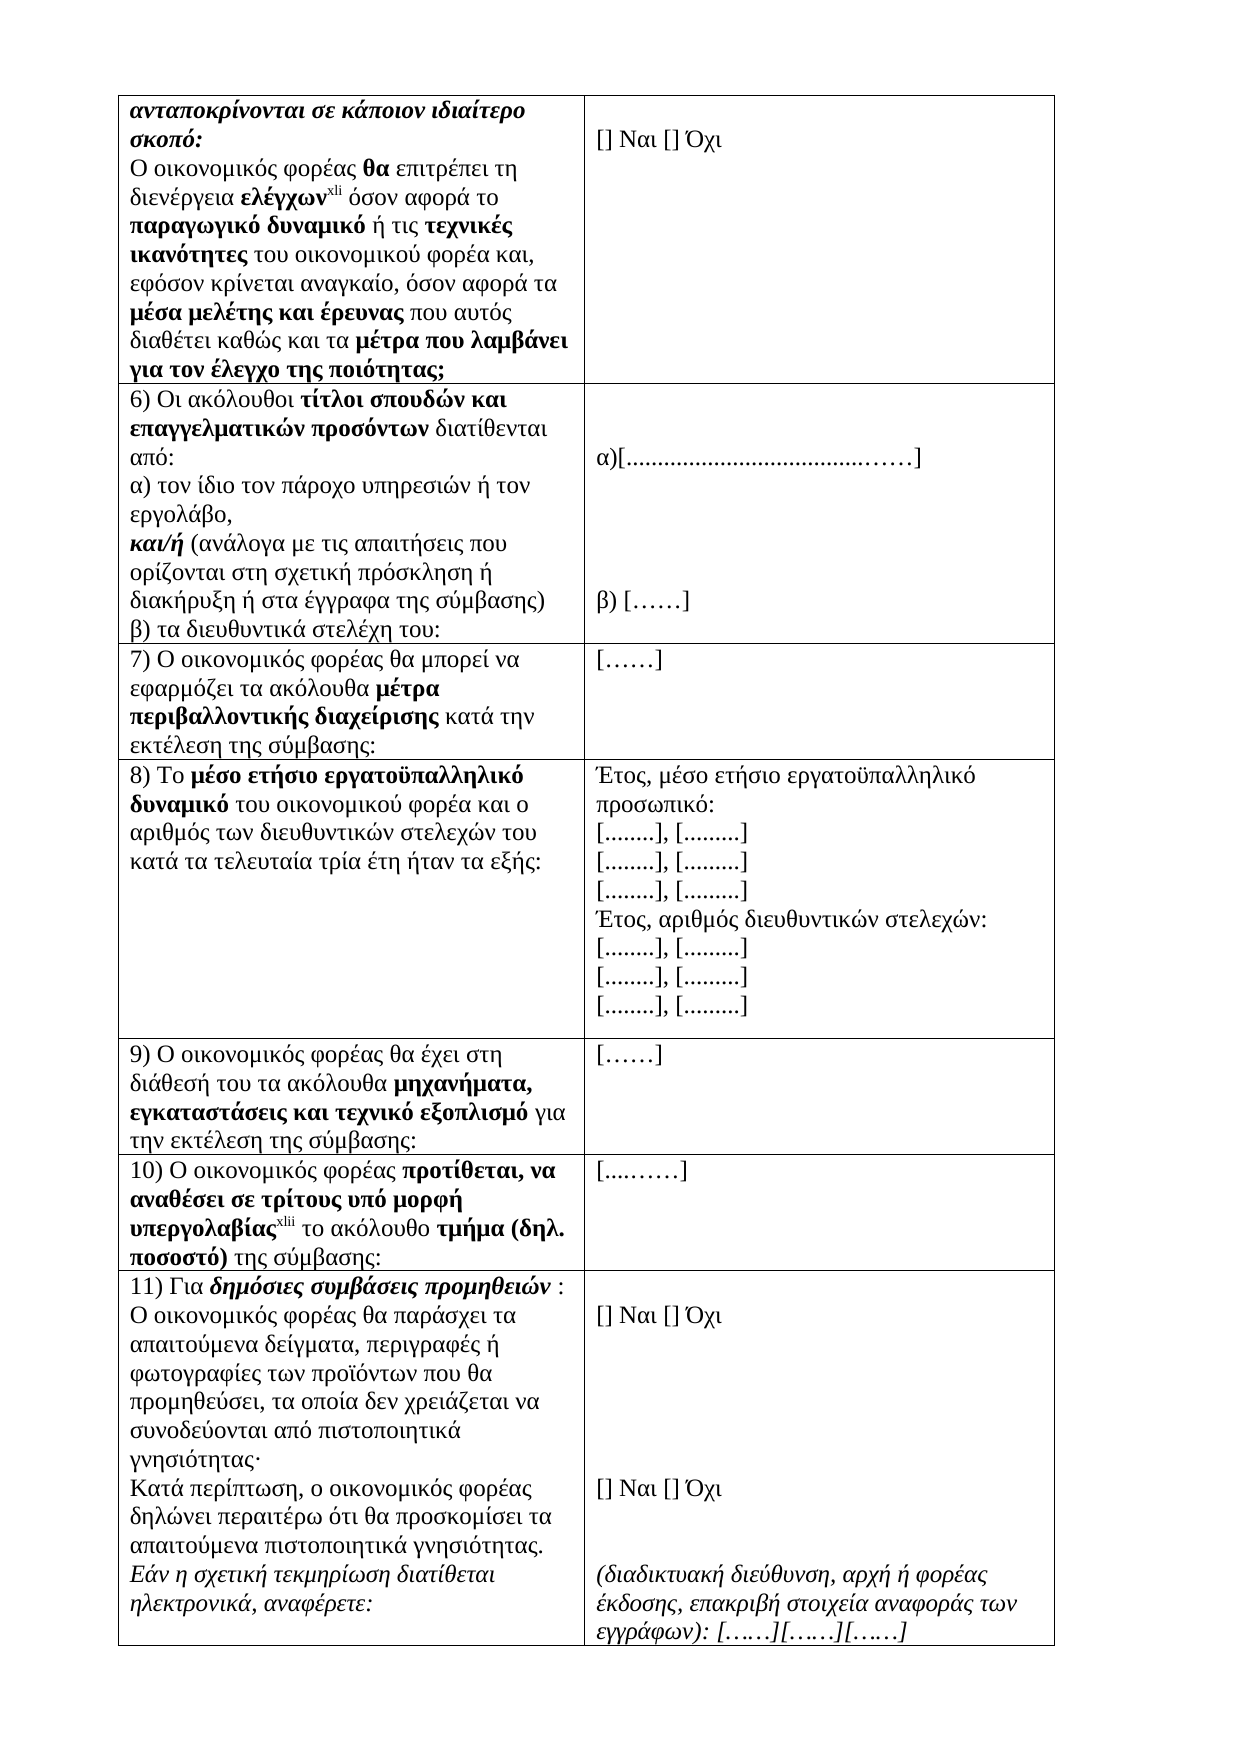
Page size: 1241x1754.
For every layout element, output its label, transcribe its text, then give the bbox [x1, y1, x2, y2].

table_cell Έτος, μέσο ετήσιο εργατοϋπαλληλικό προσωπικό: [........], [.........] [........], [.........] [........], [.........] Έτος, αριθμός διευθυντικών στελεχών: [........], [.........] [........], [.........] [........], [.........] [585, 760, 1054, 1038]
table_cell 10) Ο οικονομικός φορέας προτίθεται, να αναθέσει σε τρίτους υπό μορφή υπεργολαβίας το ακόλουθο τμήμα (δηλ. ποσοστό) της σύμβασης: [119, 1155, 584, 1270]
table_cell [……] [585, 1039, 1054, 1154]
table_cell 7) Ο οικονομικός φορέας θα μπορεί να εφαρμόζει τα ακόλουθα μέτρα περιβαλλοντικής διαχείρισης κατά την εκτέλεση της σύμβασης: [119, 644, 584, 759]
table_cell [....……] [585, 1155, 1054, 1270]
table_cell [……] [585, 644, 1054, 759]
table_cell 6) Οι ακόλουθοι τίτλοι σπουδών και επαγγελματικών προσόντων διατίθενται από: α) τον ίδιο τον πάροχο υπηρεσιών ή τον εργολάβο, και/ή (ανάλογα με τις απαιτήσεις που ορίζονται στη σχετική πρόσκληση ή διακήρυξη ή στα έγγραφα της σύμβασης) β) τα διευθυντικά στελέχη του: [119, 384, 584, 643]
table_cell 9) Ο οικονομικός φορέας θα έχει στη διάθεσή του τα ακόλουθα μηχανήματα, εγκαταστάσεις και τεχνικό εξοπλισμό για την εκτέλεση της σύμβασης: [119, 1039, 584, 1154]
table_cell α)[......................................……] β) [……] [585, 384, 1054, 643]
table_cell [] Ναι [] Όχι [585, 96, 1054, 383]
table_cell [] Ναι [] Όχι [] Ναι [] Όχι (διαδικτυακή διεύθυνση, αρχή ή φορέας έκδοσης, επακριβή στοιχεία αναφοράς των εγγράφων): [……][……][……] [585, 1271, 1054, 1645]
table_cell 11) Για δημόσιες συμβάσεις προμηθειών : Ο οικονομικός φορέας θα παράσχει τα απαιτούμενα δείγματα, περιγραφές ή φωτογραφίες των προϊόντων που θα προμηθεύσει, τα οποία δεν χρειάζεται να συνοδεύονται από πιστοποιητικά γνησιότητας· Κατά περίπτωση, ο οικονομικός φορέας δηλώνει περαιτέρω ότι θα προσκομίσει τα απαιτούμενα πιστοποιητικά γνησιότητας. Εάν η σχετική τεκμηρίωση διατίθεται ηλεκτρονικά, αναφέρετε: [119, 1271, 584, 1645]
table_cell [119, 96, 584, 383]
table_cell 8) Το μέσο ετήσιο εργατοϋπαλληλικό δυναμικό του οικονομικού φορέα και ο αριθμός των διευθυντικών στελεχών του κατά τα τελευταία τρία έτη ήταν τα εξής: [119, 760, 584, 1038]
